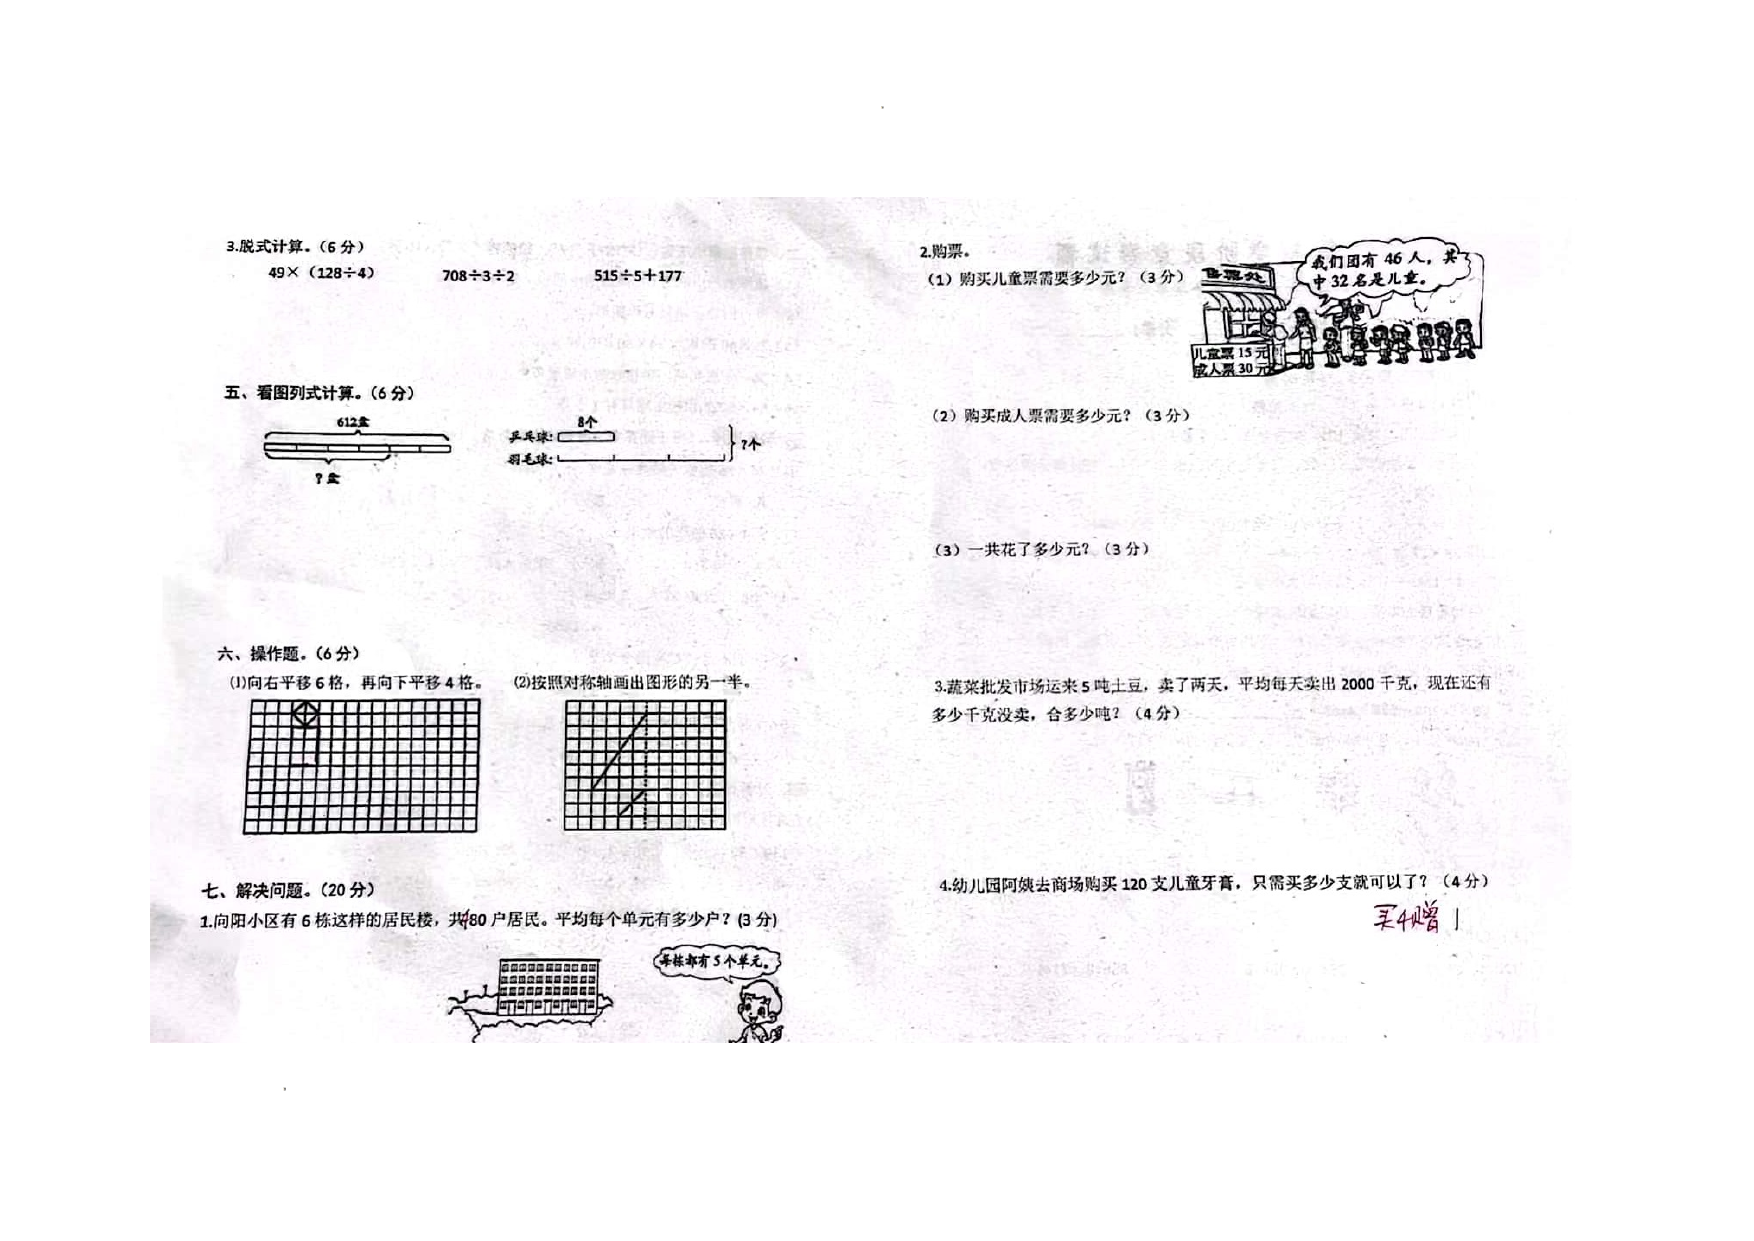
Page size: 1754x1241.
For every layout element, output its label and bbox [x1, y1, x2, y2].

picture [150, 197, 1578, 1043]
